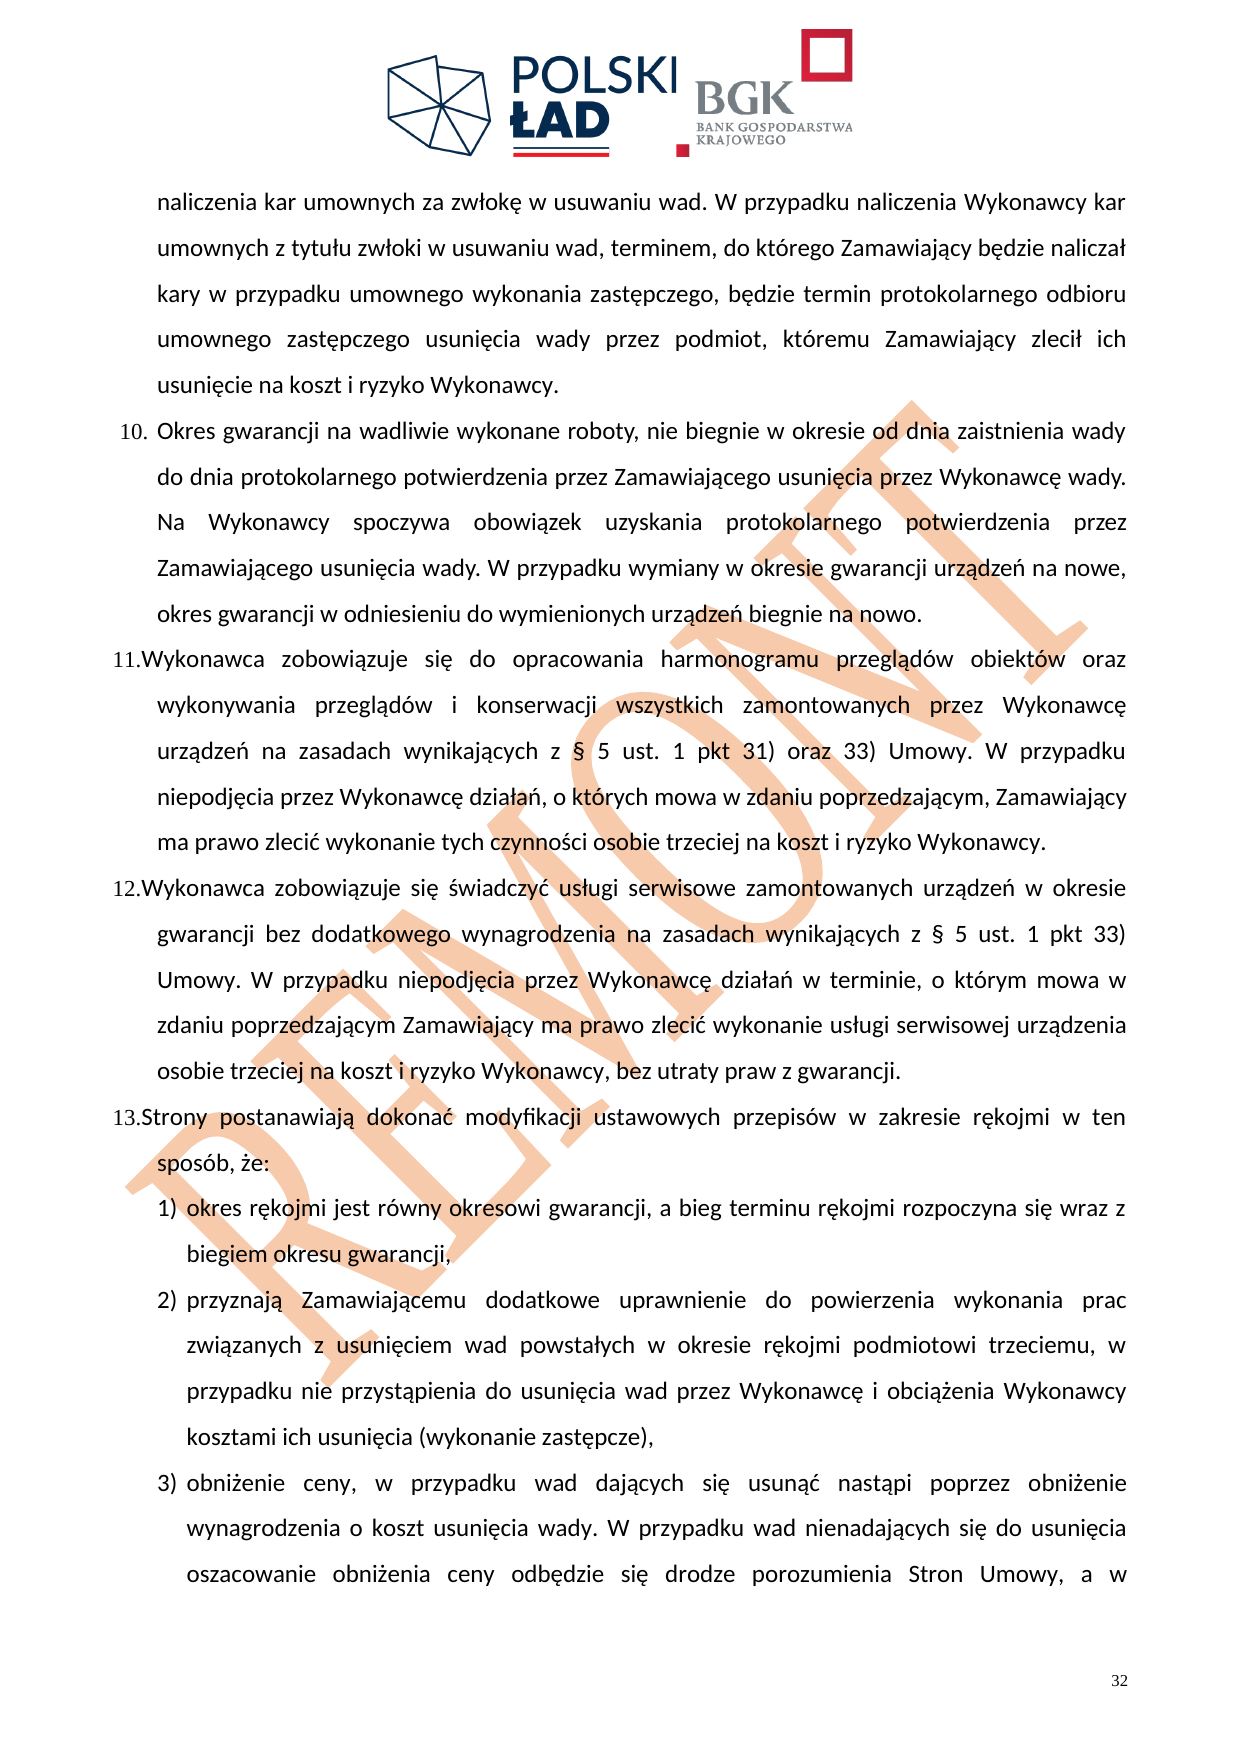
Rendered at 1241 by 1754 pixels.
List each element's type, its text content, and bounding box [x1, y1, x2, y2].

picture [387, 29, 853, 157]
list Wykonawca zobowiązuje się świadczyć usługi serwisowe zamontowanych urządzeń w okresie gwarancji bez dodatkowego wynagrodzenia na zasadach wynikających z § 5 ust. 1 pkt 33) Umowy. W przypadku niepodjęcia przez Wykonawcę działań w terminie, o którym mowa w zdaniu poprzedzającym Zamawiający ma prawo zlecić wykonanie usługi serwisowej urządzenia osobie trzeciej na koszt i ryzyko Wykonawcy, bez utraty praw z gwarancji. [112, 872, 1128, 1086]
list Strony postanawiają dokonać modyfikacji ustawowych przepisów w zakresie rękojmi w ten sposób, że: [112, 1101, 1128, 1177]
list przyznają Zamawiającemu dodatkowe uprawnienie do powierzenia wykonania prac związanych z usunięciem wad powstałych w okresie rękojmi podmiotowi trzeciemu, w przypadku nie przystąpienia do usunięcia wad przez Wykonawcę i obciążenia Wykonawcy kosztami ich usunięcia (wykonanie zastępcze), [157, 1284, 1128, 1452]
list Okres gwarancji na wadliwie wykonane roboty, nie biegnie w okresie od dnia zaistnienia wady do dnia protokolarnego potwierdzenia przez Zamawiającego usunięcia przez Wykonawcę wady. Na Wykonawcy spoczywa obowiązek uzyskania protokolarnego potwierdzenia przez Zamawiającego usunięcia wady. W przypadku wymiany w okresie gwarancji urządzeń na nowe, okres gwarancji w odniesieniu do wymienionych urządzeń biegnie na nowo. [119, 415, 1128, 628]
list okres rękojmi jest równy okresowi gwarancji, a bieg terminu rękojmi rozpoczyna się wraz z biegiem okresu gwarancji, [157, 1192, 1128, 1269]
list Wykonawca zobowiązuje się do opracowania harmonogramu przeglądów obiektów oraz wykonywania przeglądów i konserwacji wszystkich zamontowanych przez Wykonawcę urządzeń na zasadach wynikających z § 5 ust. 1 pkt 31) oraz 33) Umowy. W przypadku niepodjęcia przez Wykonawcę działań, o których mowa w zdaniu poprzedzającym, Zamawiający ma prawo zlecić wykonanie tych czynności osobie trzeciej na koszt i ryzyko Wykonawcy. [112, 644, 1128, 857]
